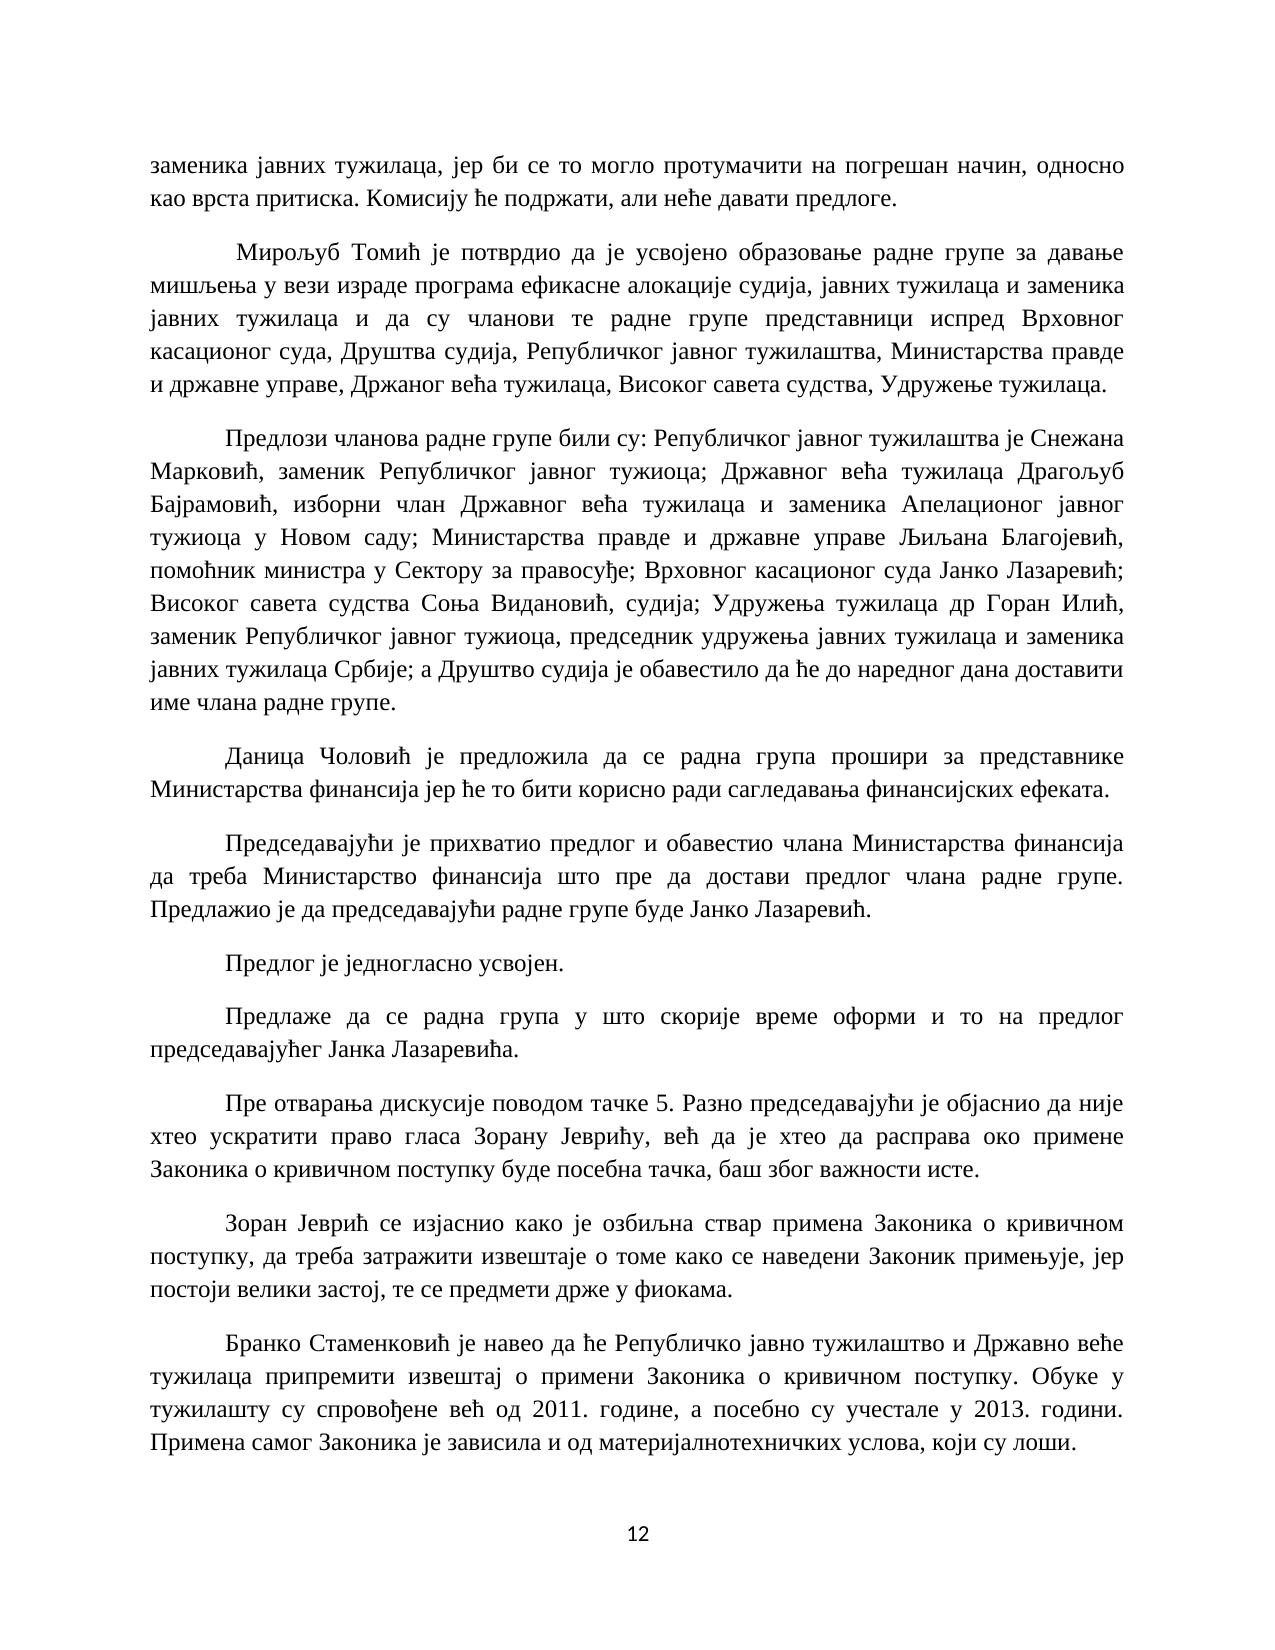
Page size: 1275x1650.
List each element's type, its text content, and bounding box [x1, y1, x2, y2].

text Предлози чланова радне групе били су: Републичког јавног тужилаштва је Снежана Марковић, заменик Републичког јавног тужиоца; Државног већа тужилаца Драгољуб Бајрамовић, изборни члан Државног већа тужилаца и заменика Апелационог јавног тужиоца у Новом саду; Министарства правде и државне управе Љиљана Благојевић, помоћник министра у Сектору за правосуђе; Врховног касационог суда Јанко Лазаревић; Високог савета судства Соња Видановић, судија; Удружења тужилаца др Горан Илић, заменик Републичког јавног тужиоца, председник удружења јавних тужилаца и заменика јавних тужилаца Србије; а Друштво судија је обавестило да ће до наредног дана доставити име члана радне групе. [150, 423, 1125, 716]
text Предлаже да се радна група у што скорије време оформи и то на предлог председавајућег Јанка Лазаревића. [150, 1001, 1125, 1063]
text Даница Чоловић је предложила да се радна група прошири за представнике Министарства финансија јер ће то бити корисно ради сагледавања финансијских ефеката. [150, 741, 1125, 803]
text Предлог је једногласно усвојен. [150, 948, 1125, 976]
text Зоран Јеврић се изјаснио како је озбиљна ствар примена Законика о кривичном поступку, да треба затражити извештаје о томе како се наведени Законик примењује, јер постоји велики застој, те се предмети држе у фиокама. [150, 1208, 1125, 1303]
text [150, 150, 1125, 212]
text Пре отварања дискусије поводом тачке 5. Разно председавајући је објаснио да није хтео ускратити право гласа Зорану Јеврићу, већ да је хтео да расправа око примене Законика о кривичном поступку буде посебна тачка, баш због важности исте. [150, 1088, 1125, 1183]
text Бранко Стаменковић је навео да ће Републичко јавно тужилаштво и Државно веће тужилаца припремити извештај о примени Законика о кривичном поступку. Обуке у тужилашту су спровођене већ од 2011. године, а посебно су учестале у 2013. години. Примена самог Законика је зависила и од материјалнотехничких услова, који су лоши. [150, 1328, 1125, 1456]
text Мирољуб Томић је потврдио да је усвојено образовање радне групе за давање мишљења у вези израде програма ефикасне алокације судија, јавних тужилаца и заменика јавних тужилаца и да су чланови те радне групе представници испред Врховног касационог суда, Друштва судија, Републичког јавног тужилаштва, Министарства правде и државне управе, Држаног већа тужилаца, Високог савета судства, Удружење тужилаца. [150, 237, 1125, 398]
text Председавајући је прихватио предлог и обавестио члана Министарства финансија да треба Министарство финансија што пре да достави предлог члана радне групе. Предлажио је да председавајући радне групе буде Јанко Лазаревић. [150, 828, 1125, 922]
